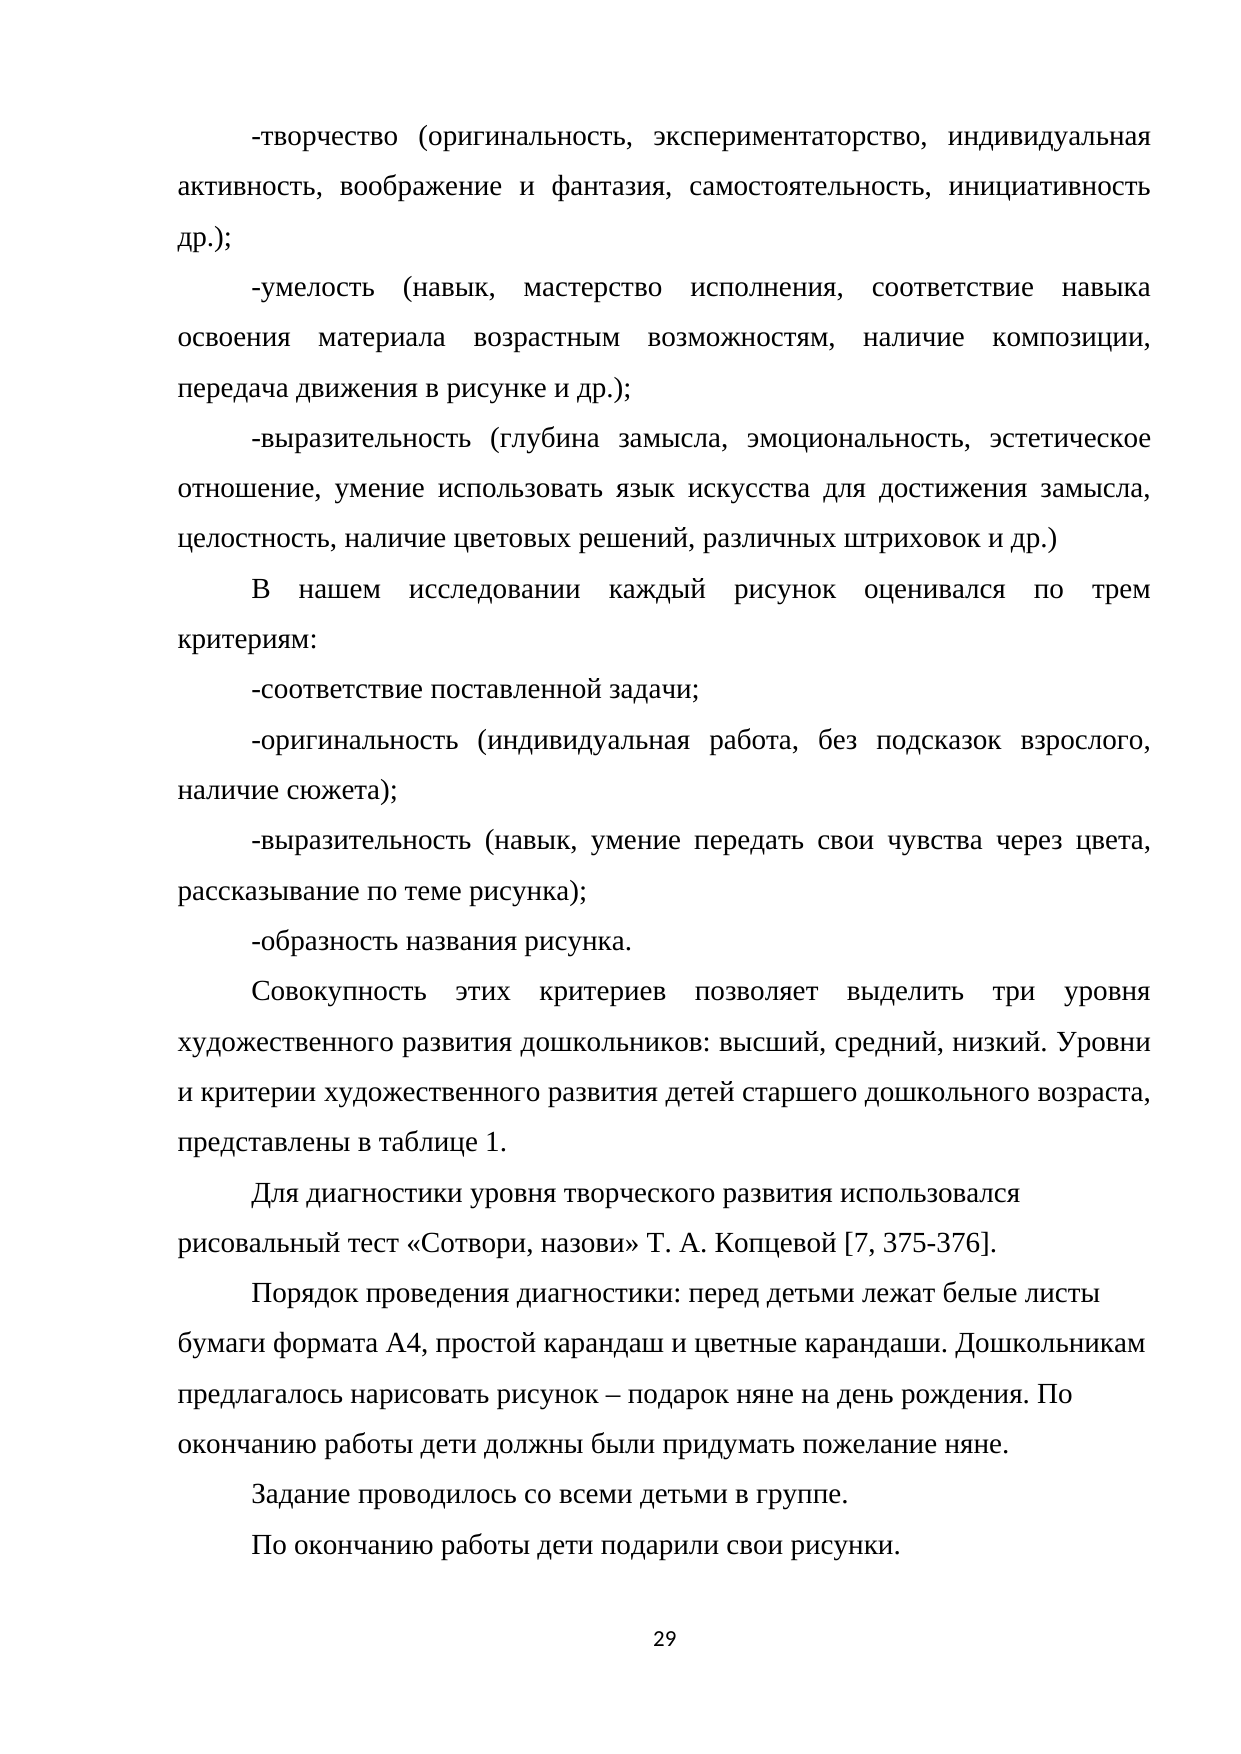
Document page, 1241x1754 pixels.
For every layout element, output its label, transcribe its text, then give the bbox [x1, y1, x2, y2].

text -оригинальность (индивидуальная работа, без подсказок взрослого, наличие сюжета); [177, 722, 1152, 806]
text Задание проводилось со всеми детьми в группе. [177, 1477, 1152, 1510]
text По окончанию работы дети подарили свои рисунки. [177, 1527, 1152, 1560]
text -выразительность (навык, умение передать свои чувства через цвета, рассказывание по теме рисунка); [177, 822, 1152, 906]
text -творчество (оригинальность, экспериментаторство, индивидуальная активность, воображение и фантазия, самостоятельность, инициативность др.); [177, 118, 1152, 252]
text В нашем исследовании каждый рисунок оценивался по трем критериям: [177, 571, 1152, 655]
text -умелость (навык, мастерство исполнения, соответствие навыка освоения материала возрастным возможностям, наличие композиции, передача движения в рисунке и др.); [177, 269, 1152, 403]
text Для диагностики уровня творческого развития использовался рисовальный тест «Сотвори, назови» Т. А. Копцевой [7, 375-376]. [177, 1175, 1152, 1258]
text -выразительность (глубина замысла, эмоциональность, эстетическое отношение, умение использовать язык искусства для достижения замысла, целостность, наличие цветовых решений, различных штриховок и др.) [177, 420, 1152, 554]
text Совокупность этих критериев позволяет выделить три уровня художественного развития дошкольников: высший, средний, низкий. Уровни и критерии художественного развития детей старшего дошкольного возраста, представлены в таблице 1. [177, 973, 1152, 1158]
text -образность названия рисунка. [177, 923, 1152, 957]
text -соответствие поставленной задачи; [177, 672, 1152, 705]
text Порядок проведения диагностики: перед детьми лежат белые листы бумаги формата А4, простой карандаш и цветные карандаши. Дошкольникам предлагалось нарисовать рисунок – подарок няне на день рождения. По окончанию работы дети должны были придумать пожелание няне. [177, 1275, 1152, 1460]
